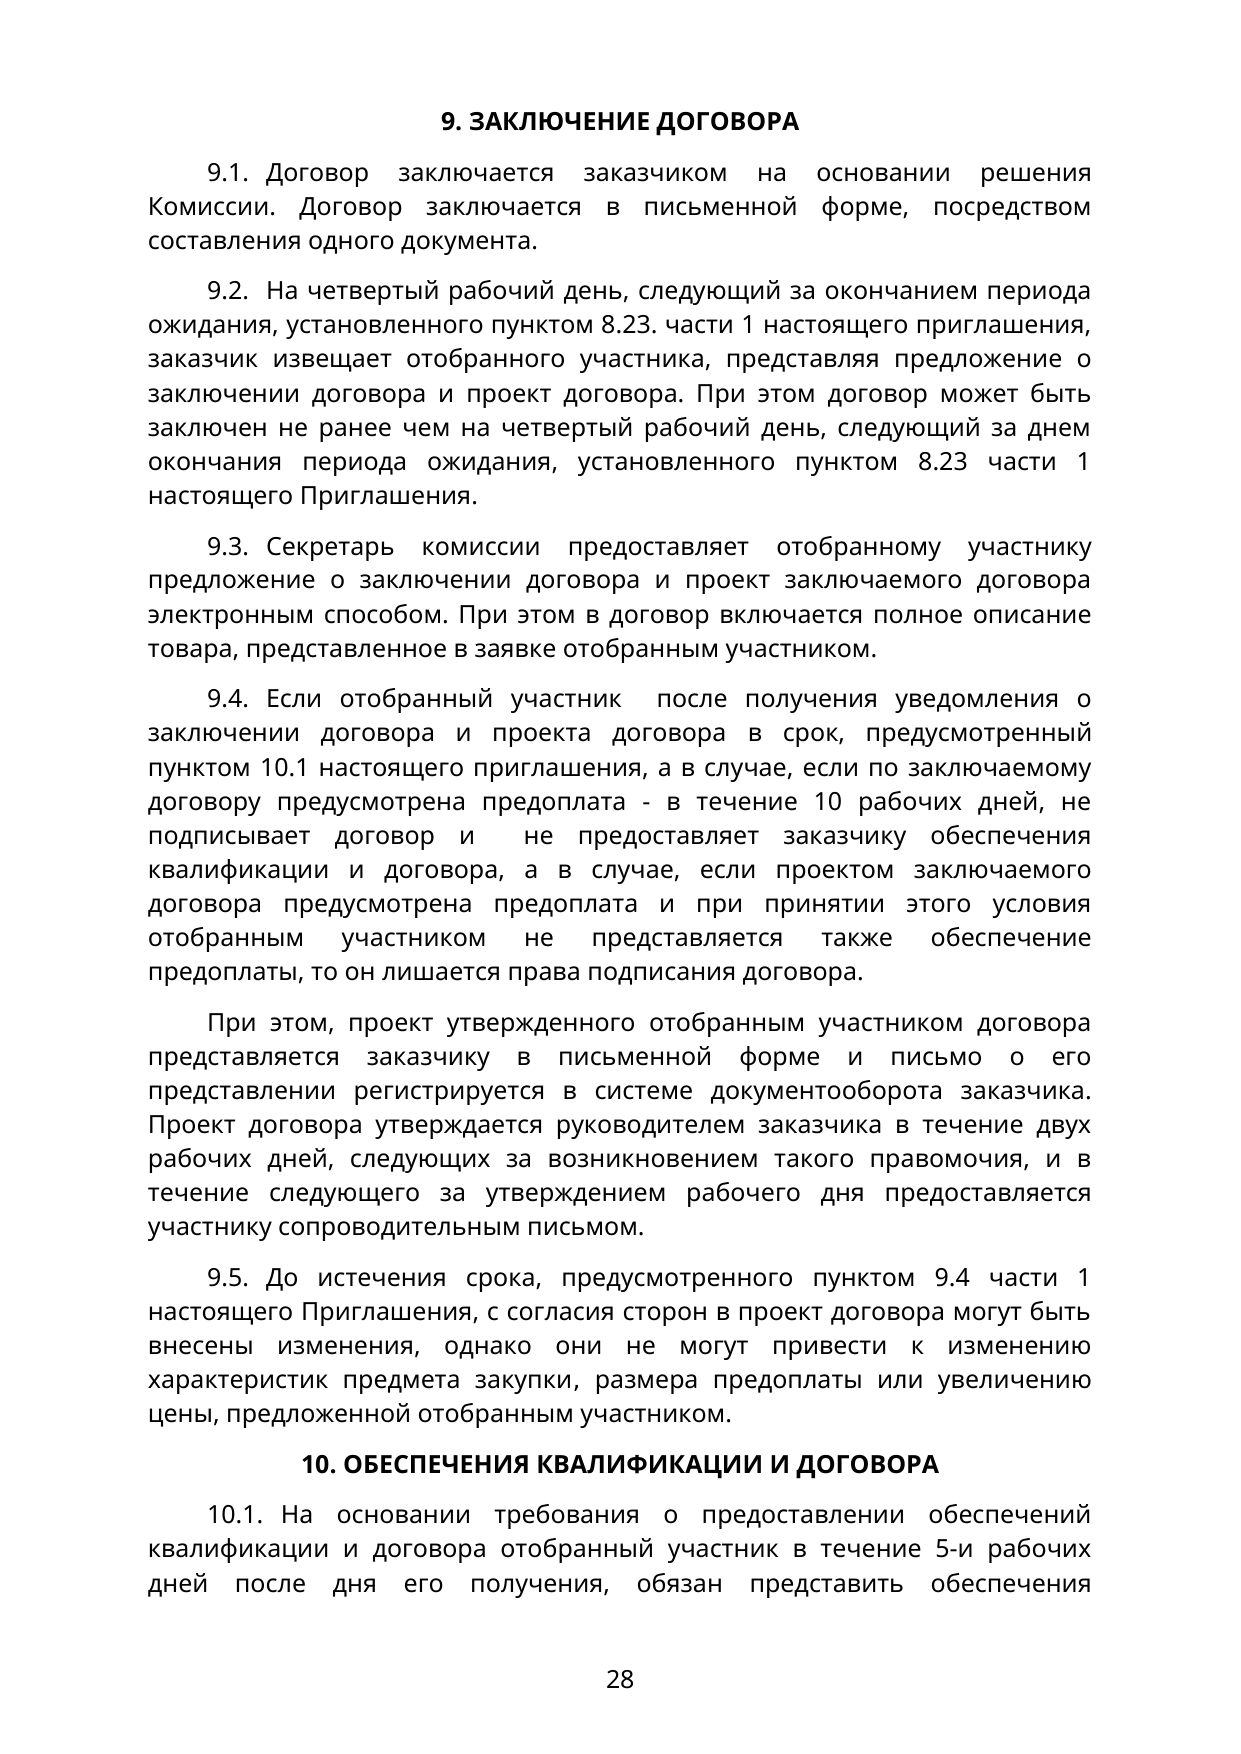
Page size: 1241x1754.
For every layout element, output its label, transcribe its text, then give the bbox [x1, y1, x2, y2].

text При этом, проект утвержденного отобранным участником договора представляется заказчику в письменной форме и письмо о его представлении регистрируется в системе документооборота заказчика. Проект договора утверждается руководителем заказчика в течение двух рабочих дней, следующих за возникновением такого правомочия, и в течение следующего за утверждением рабочего дня предоставляется участнику сопроводительным письмом. [148, 1004, 1092, 1243]
text 9.5. До истечения срока, предусмотренного пунктом 9.4 части 1 настоящего Приглашения, с согласия сторон в проект договора могут быть внесены изменения, однако они не могут привести к изменению характеристик предмета закупки, размера предоплаты или увеличению цены, предложенной отобранным участником. [148, 1259, 1092, 1430]
text 10. ОБЕСПЕЧЕНИЯ КВАЛИФИКАЦИИ И ДОГОВОРА [148, 1446, 1092, 1480]
text 9.2. На четвертый рабочий день, следующий за окончанием периода ожидания, установленного пунктом 8.23. части 1 настоящего приглашения, заказчик извещает отобранного участника, представляя предложение о заключении договора и проект договора. При этом договор может быть заключен не ранее чем на четвертый рабочий день, следующий за днем окончания периода ожидания, установленного пунктом 8.23 части 1 настоящего Приглашения. [148, 273, 1092, 511]
text 9.3. Секретарь комиссии предоставляет отобранному участнику предложение о заключении договора и проект заключаемого договора электронным способом. При этом в договор включается полное описание товара, представленное в заявке отобранным участником. [148, 528, 1092, 664]
text 9. ЗАКЛЮЧЕНИЕ ДОГОВОРА [148, 103, 1092, 137]
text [148, 1497, 1092, 1599]
text 9.1. Договор заключается заказчиком на основании решения Комиссии. Договор заключается в письменной форме, посредством составления одного документа. [148, 154, 1092, 256]
text 9.4. Если отобранный участник после получения уведомления о заключении договора и проекта договора в срок, предусмотренный пунктом 10.1 настоящего приглашения, а в случае, если по заключаемому договору предусмотрена предоплата - в течение 10 рабочих дней, не подписывает договор и не предоставляет заказчику обеспечения квалификации и договора, а в случае, если проектом заключаемого договора предусмотрена предоплата и при принятии этого условия отобранным участником не представляется также обеспечение предоплаты, то он лишается права подписания договора. [148, 681, 1092, 988]
